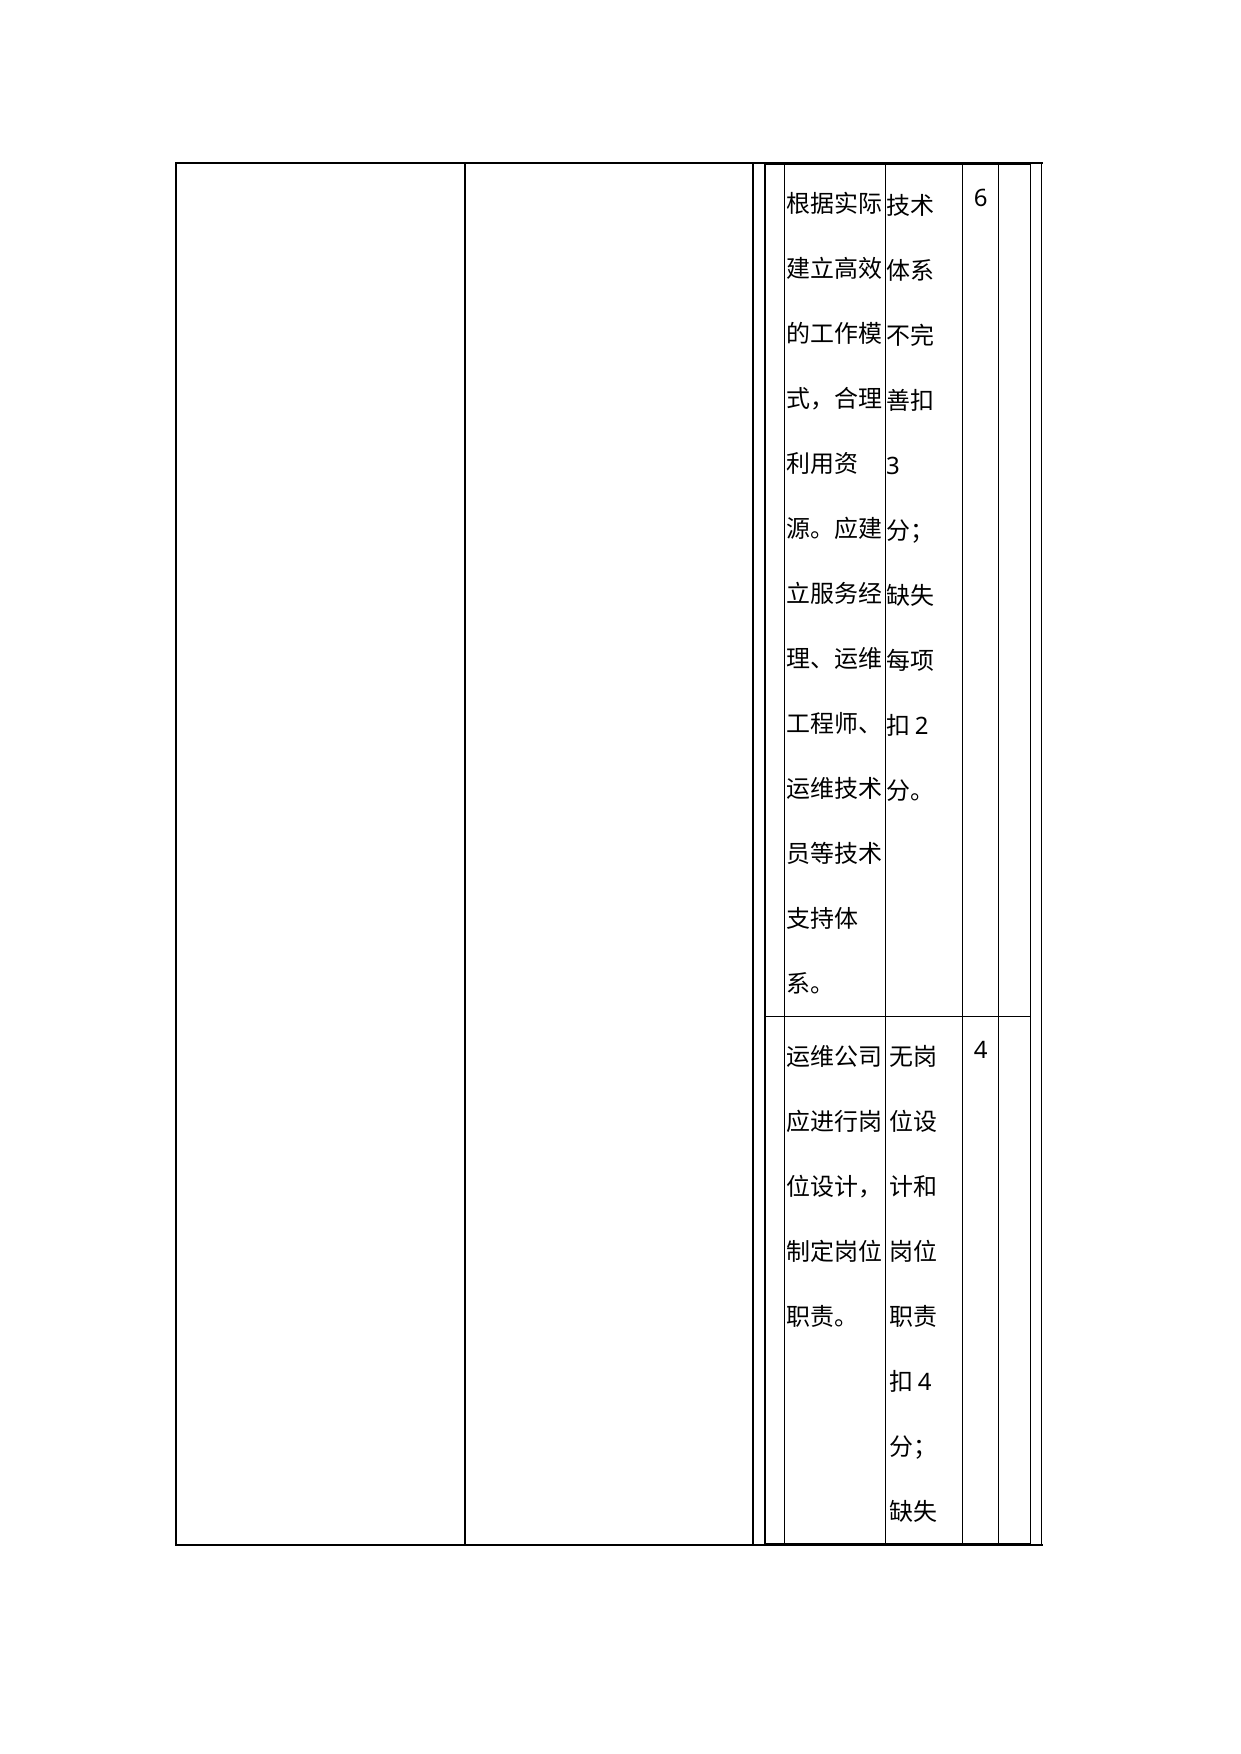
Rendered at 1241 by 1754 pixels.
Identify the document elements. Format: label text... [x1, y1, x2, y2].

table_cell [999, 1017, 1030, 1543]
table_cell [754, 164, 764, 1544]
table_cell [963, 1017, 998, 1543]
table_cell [886, 1017, 962, 1543]
table_cell [177, 164, 464, 1544]
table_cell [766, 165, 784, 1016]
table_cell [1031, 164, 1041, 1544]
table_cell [785, 165, 885, 1016]
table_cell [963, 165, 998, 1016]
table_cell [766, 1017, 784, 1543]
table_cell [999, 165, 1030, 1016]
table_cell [785, 1017, 885, 1543]
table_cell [886, 165, 962, 1016]
table_cell 1 [466, 164, 752, 1544]
